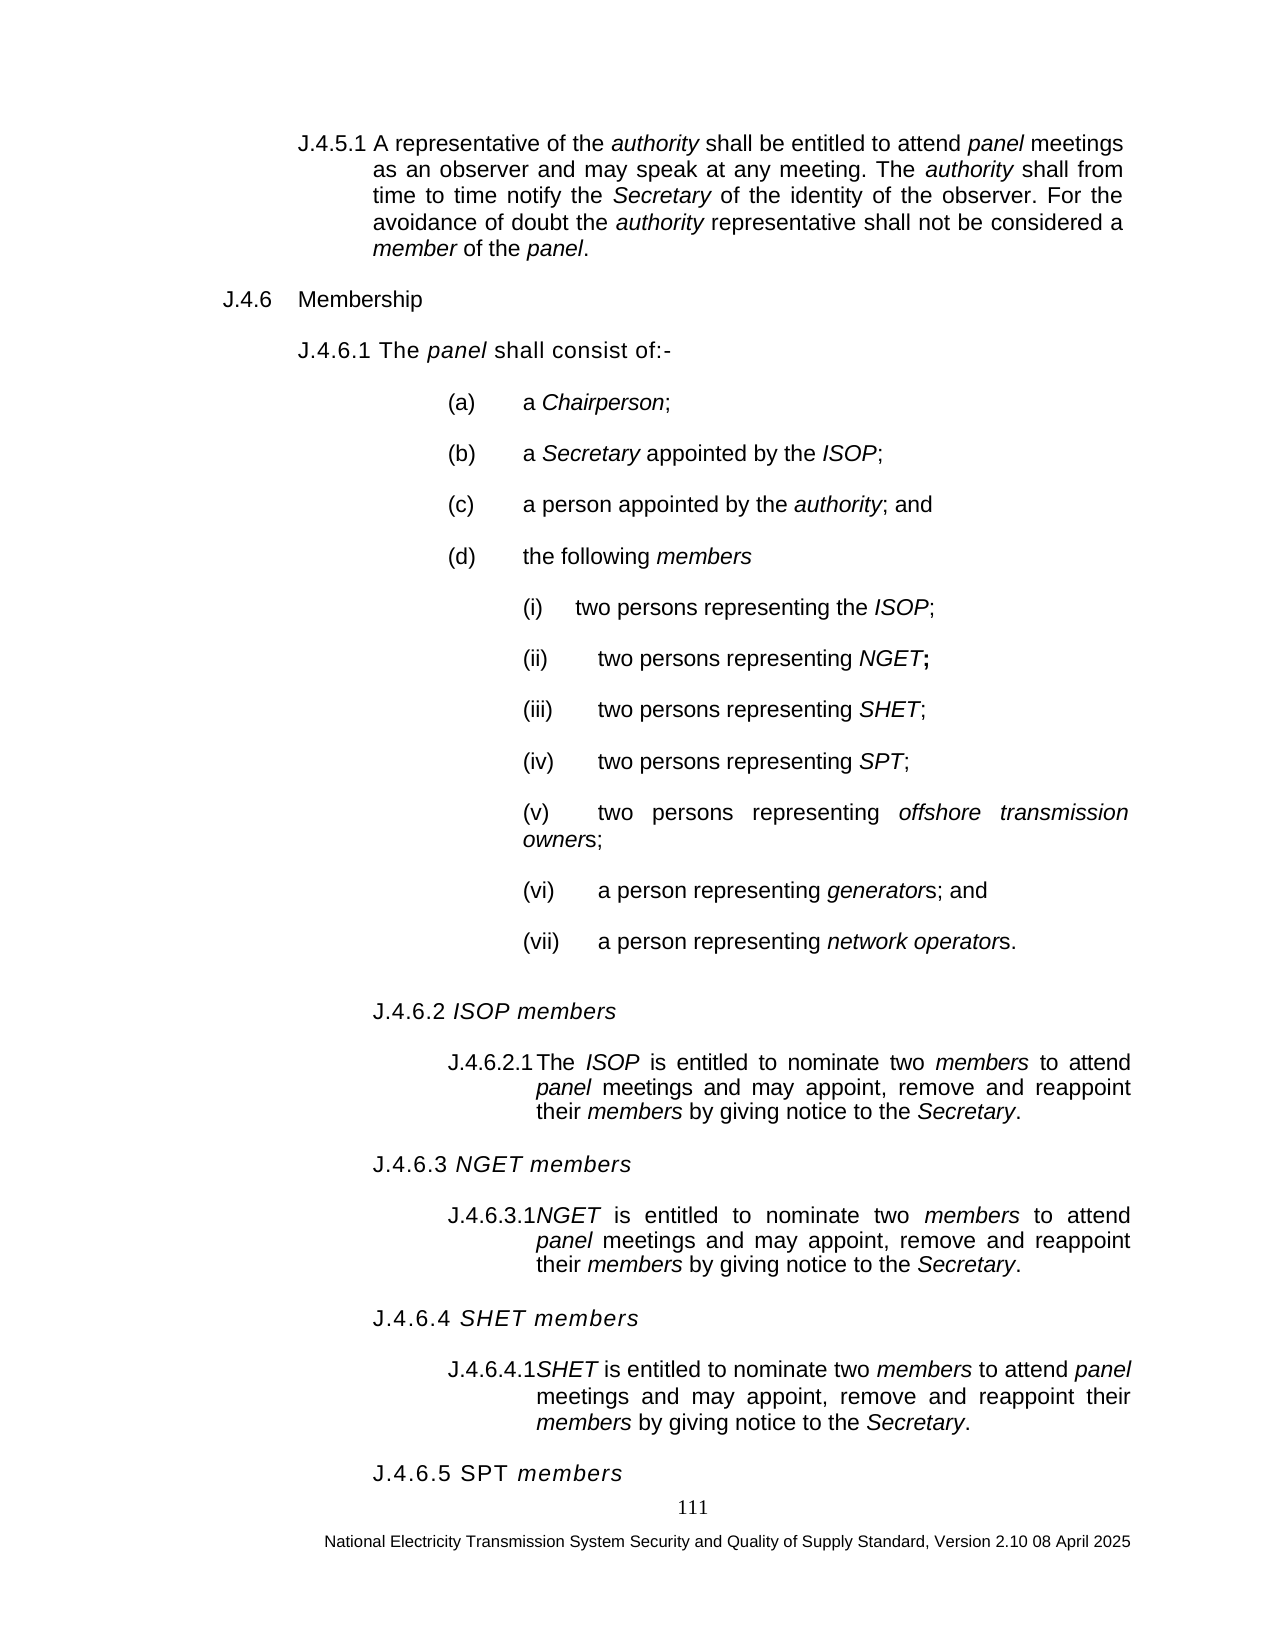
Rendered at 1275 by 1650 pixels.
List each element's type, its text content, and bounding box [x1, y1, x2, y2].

text J.4.6.4.1 SHET is entitled to nominate two members to attend panel meetings and may appoint, remove and reappoint their members by giving notice to the Secretary. [448, 1357, 1131, 1436]
list two persons representing SPT; [523, 748, 1131, 774]
list two persons representing NGET; [523, 645, 1131, 672]
list a Secretary appointed by the ISOP; [448, 440, 1131, 467]
text J.4.6.2.1 The ISOP is entitled to nominate two members to attend panel meetings and may appoint, remove and reappoint their members by giving notice to the Secretary. [448, 1051, 1131, 1125]
text J.4.6 Membership [223, 286, 1131, 313]
list a person representing generators; and [523, 877, 1131, 903]
list the following members [448, 543, 1131, 569]
text J.4.6.5 SPT members [373, 1460, 1131, 1487]
list a Chairperson; [448, 389, 1131, 416]
text J.4.6.3 NGET members [373, 1151, 1131, 1178]
list two persons representing the ISOP; [523, 594, 1131, 621]
list two persons representing offshore transmission owners; [523, 800, 1131, 852]
text J.4.6.1 The panel shall consist of:- [298, 338, 1131, 364]
text J.4.6.4 SHET members [373, 1305, 1131, 1331]
list a person appointed by the authority; and [448, 492, 1131, 518]
text J.4.6.3.1 NGET is entitled to nominate two members to attend panel meetings and may appoint, remove and reappoint their members by giving notice to the Secretary. [448, 1204, 1131, 1278]
text J.4.6.2 ISOP members [298, 998, 1131, 1024]
text J.4.5.1 A representative of the authority shall be entitled to attend panel meetings as an observer and may speak at any meeting. The authority shall from time to time notify the Secretary of the identity of the observer. For the avoidance of doubt the authority representative shall not be considered a member of the panel. [298, 130, 1123, 262]
list two persons representing SHET; [523, 697, 1131, 723]
list a person representing network operators. [523, 928, 1131, 954]
